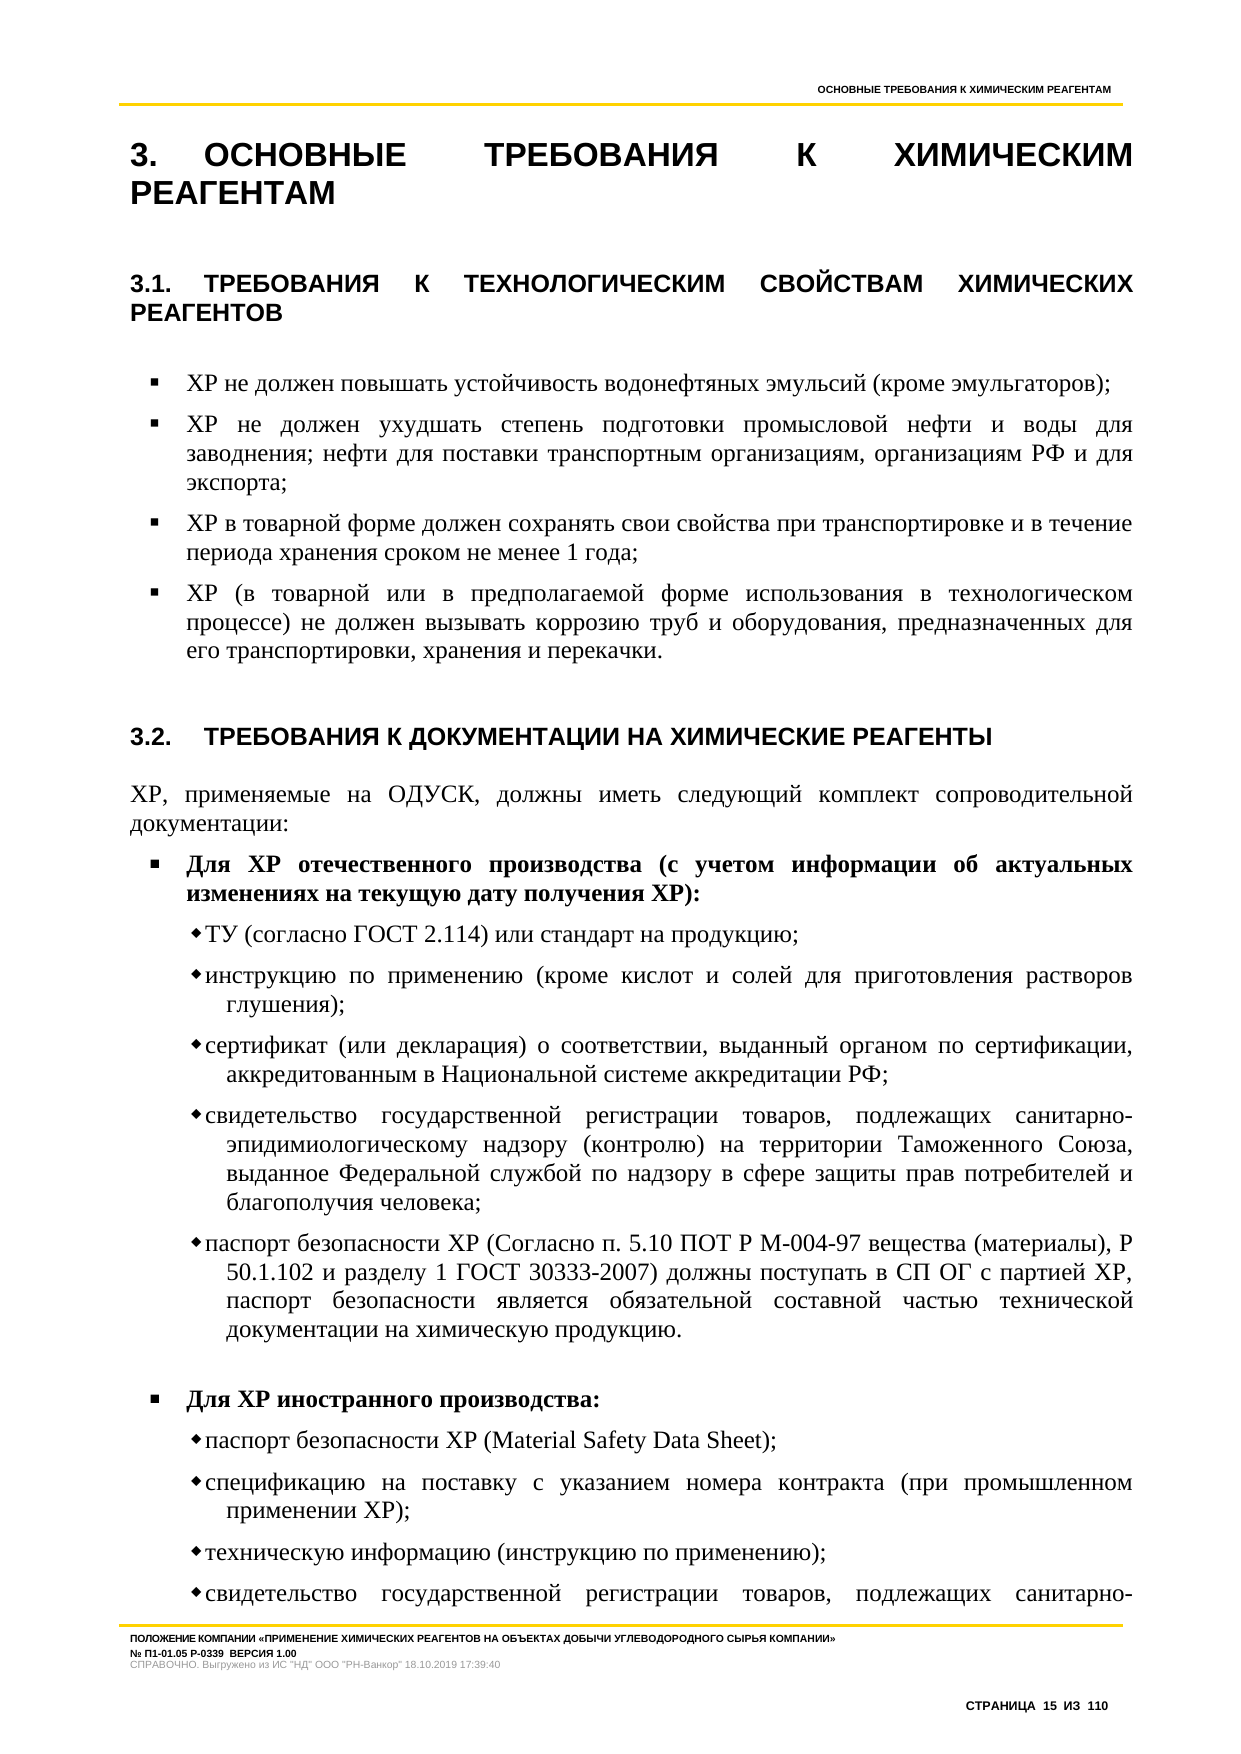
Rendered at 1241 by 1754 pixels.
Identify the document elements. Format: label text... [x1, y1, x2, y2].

list Для ХР отечественного производства (с учетом информации об актуальных изменениях на текущую дату получения ХР): [149, 849, 1134, 907]
list спецификацию на поставку с указанием номера контракта (при промышленном применении ХР); [189, 1467, 1134, 1524]
list ХР не должен ухудшать степень подготовки промысловой нефти и воды для заводнения; нефти для поставки транспортным организациям, организациям РФ и для экспорта; [149, 409, 1134, 496]
list свидетельство государственной регистрации товаров, подлежащих санитарно-эпидимиологическому надзору (контролю) на территории Таможенного Союза, выданное Федеральной службой по надзору в сфере защиты прав потребителей и благополучия человека; [189, 1101, 1134, 1216]
list техническую информацию (инструкцию по применению); [189, 1537, 1134, 1566]
list cертификат (или декларация) о соответствии, выданный органом по сертификации, аккредитованным в Национальной системе аккредитации РФ; [189, 1031, 1134, 1088]
list ТРЕБОВАНИЯ К ТЕХНОЛОГИЧЕСКИМ СВОЙСТВАМ ХИМИЧЕСКИХ РЕАГЕНТОВ [130, 269, 1134, 327]
list Для ХР иностранного производства: [149, 1384, 1134, 1413]
list ХР в товарной форме должен сохранять свои свойства при транспортировке и в течение периода хранения сроком не менее 1 года; [149, 508, 1134, 566]
text ХР, применяемые на ОДУСК, должны иметь следующий комплект сопроводительной документации: [130, 779, 1134, 837]
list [189, 1578, 1134, 1607]
list ХР не должен повышать устойчивость водонефтяных эмульсий (кроме эмульгаторов); [149, 368, 1134, 397]
list ТУ (согласно ГОСТ 2.114) или стандарт на продукцию; [189, 919, 1134, 948]
list ТРЕБОВАНИЯ К ДОКУМЕНТАЦИИ НА ХИМИЧЕСКИЕ РЕАГЕНТЫ [130, 722, 1134, 751]
list инструкцию по применению (кроме кислот и солей для приготовления растворов глушения); [189, 961, 1134, 1018]
list паспорт безопасности ХР (Material Safety Data Sheet); [189, 1426, 1134, 1454]
list ХР (в товарной или в предполагаемой форме использования в технологическом процессе) не должен вызывать коррозию труб и оборудования, предназначенных для его транспортировки, хранения и перекачки. [149, 578, 1134, 664]
list паспорт безопасности ХР (Согласно п. 5.10 ПОТ Р М-004-97 вещества (материалы), Р 50.1.102 и разделу 1 ГОСТ 30333-2007) должны поступать в СП ОГ с партией ХР, паспорт безопасности является обязательной составной частью технической документации на химическую продукцию. [189, 1228, 1134, 1343]
list ОСНОВНЫЕ ТРЕБОВАНИЯ К ХИМИЧЕСКИМ РЕАГЕНТАМ [130, 135, 1134, 212]
